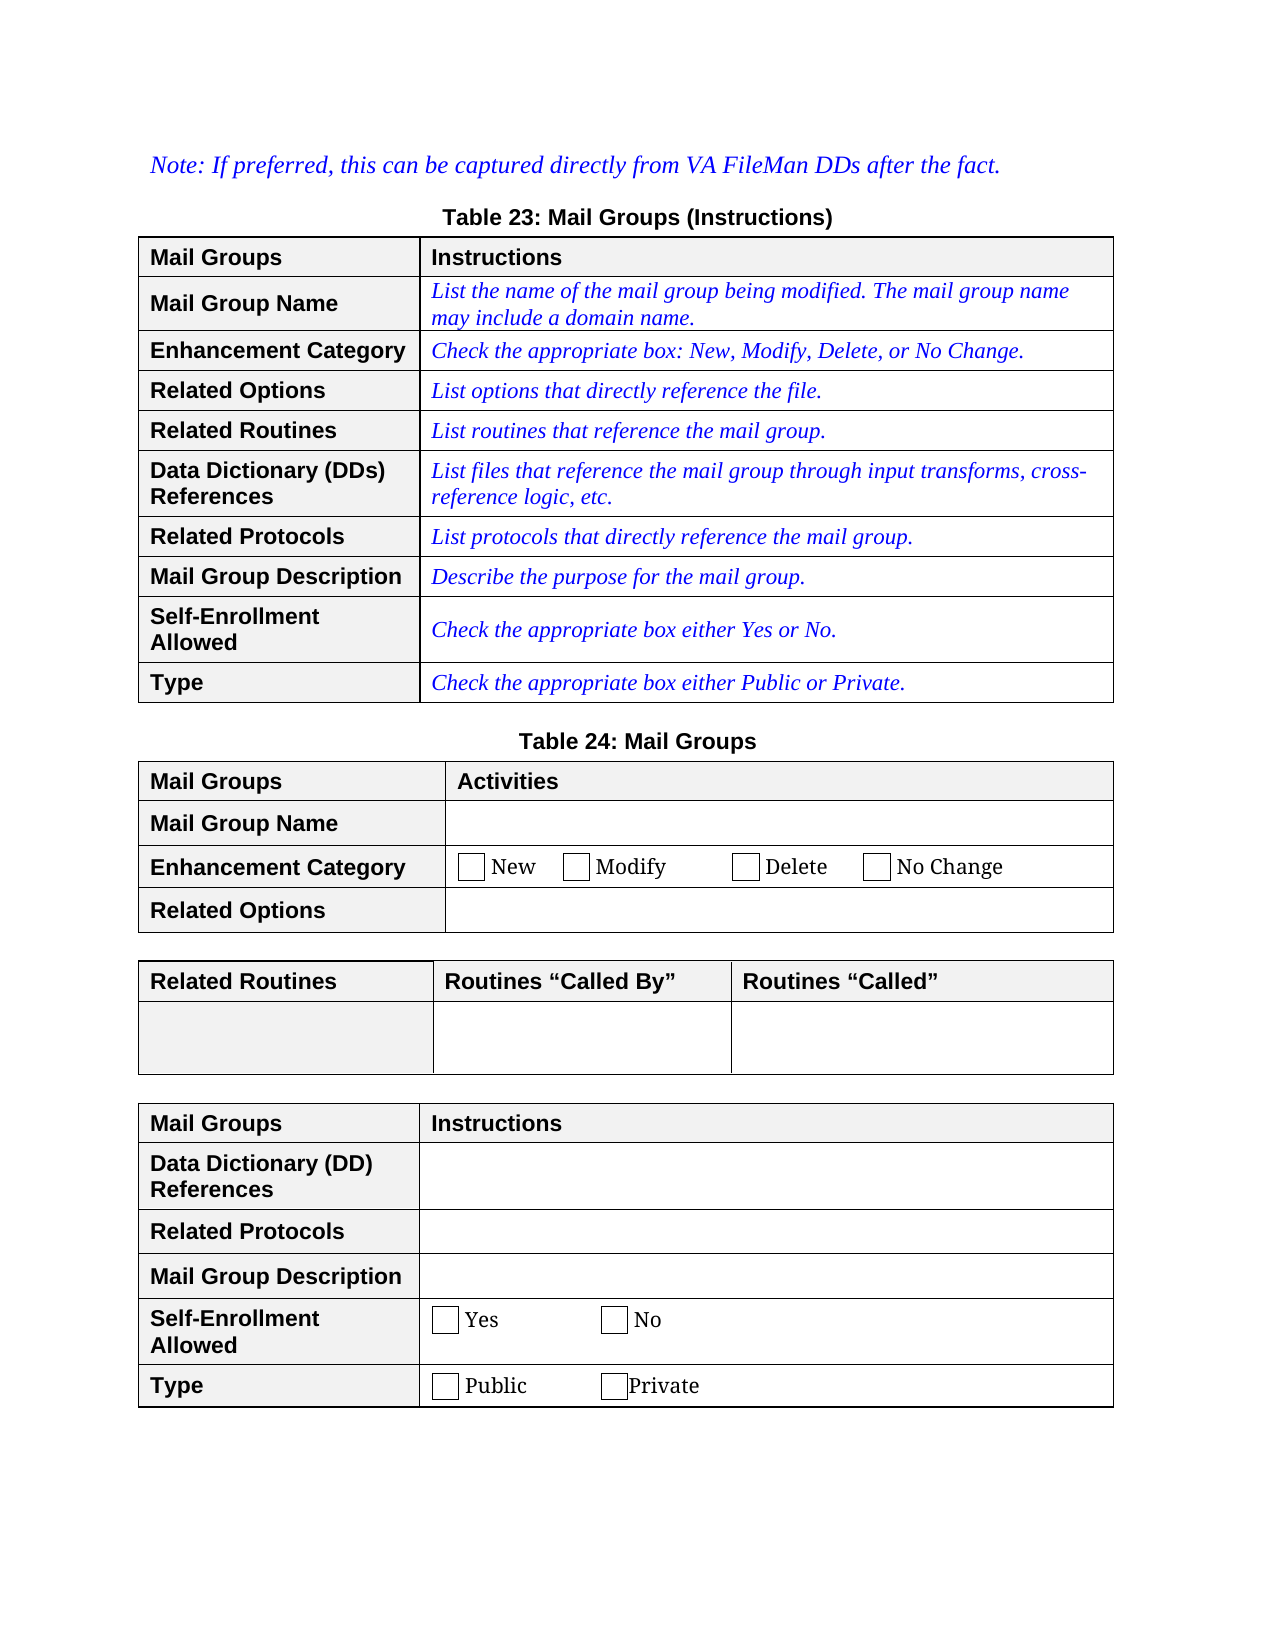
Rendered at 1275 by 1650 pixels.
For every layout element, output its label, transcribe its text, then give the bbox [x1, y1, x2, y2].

table_cell Enhancement Category [139, 331, 419, 370]
table_cell List protocols that directly reference the mail group. [421, 517, 1113, 556]
table_cell [732, 1002, 1113, 1073]
table_cell Related Protocols [139, 1210, 419, 1253]
table_cell Data Dictionary (DD) References [139, 1143, 419, 1208]
table_cell [420, 1254, 1113, 1298]
table_header Routines “Called By” [434, 961, 731, 1001]
table_cell List the name of the mail group being modified. The mail group name may include a domain name. [421, 277, 1113, 330]
table_cell No [589, 1299, 1113, 1364]
table_header Mail Groups [139, 1104, 419, 1142]
table_cell [446, 801, 1113, 845]
table_cell Yes [420, 1299, 588, 1364]
table_cell Type [139, 1365, 419, 1406]
table_header Routines “Called” [731, 961, 1113, 1001]
table_cell No Change [851, 846, 1113, 887]
table_cell Describe the purpose for the mail group. [421, 557, 1113, 596]
table_cell Related Routines [139, 411, 419, 450]
table_cell Related Options [139, 888, 445, 932]
table_cell Mail Group Description [139, 557, 419, 596]
table_cell List routines that reference the mail group. [421, 411, 1113, 450]
table_cell List files that reference the mail group through input transforms, cross-reference logic, etc. [421, 451, 1113, 516]
table_cell Self-Enrollment Allowed [139, 597, 419, 662]
text Note: If preferred, this can be captured directly from VA FileMan DDs after the fact. [150, 150, 1125, 179]
table_cell Related Options [139, 371, 419, 410]
table_cell Check the appropriate box: New, Modify, Delete, or No Change. [421, 331, 1113, 370]
table_header Activities [446, 762, 1113, 800]
text Table 24: Mail Groups [150, 728, 1125, 754]
table_header Mail Groups [139, 762, 445, 800]
table_cell List options that directly reference the file. [421, 371, 1113, 410]
table_cell [446, 888, 1113, 932]
table_cell Modify [550, 846, 720, 887]
table_header Instructions [420, 1104, 1113, 1142]
table_header Mail Groups [139, 238, 419, 276]
table_cell Mail Group Name [139, 277, 419, 330]
table_header Related Routines [139, 962, 433, 1001]
table_cell [420, 1210, 1113, 1253]
table_cell Type [139, 663, 419, 702]
table_cell Mail Group Description [139, 1254, 419, 1298]
table_cell Enhancement Category [139, 846, 445, 887]
table_cell [139, 1002, 433, 1073]
table_cell New [446, 846, 550, 887]
table_cell Mail Group Name [139, 801, 445, 845]
table_cell Related Protocols [139, 517, 419, 556]
text Table 23: Mail Groups (Instructions) [150, 204, 1125, 230]
table_cell Private [589, 1365, 1113, 1406]
table_cell [420, 1143, 1113, 1208]
table_cell Check the appropriate box either Yes or No. [421, 597, 1113, 662]
table_cell Check the appropriate box either Public or Private. [421, 663, 1113, 702]
table_cell Delete [720, 846, 851, 887]
table_header Instructions [421, 238, 1113, 276]
table_cell [434, 1002, 731, 1073]
table_cell Self-Enrollment Allowed [139, 1299, 419, 1364]
table_cell Public [420, 1365, 588, 1406]
table_cell Data Dictionary (DDs) References [139, 451, 419, 516]
